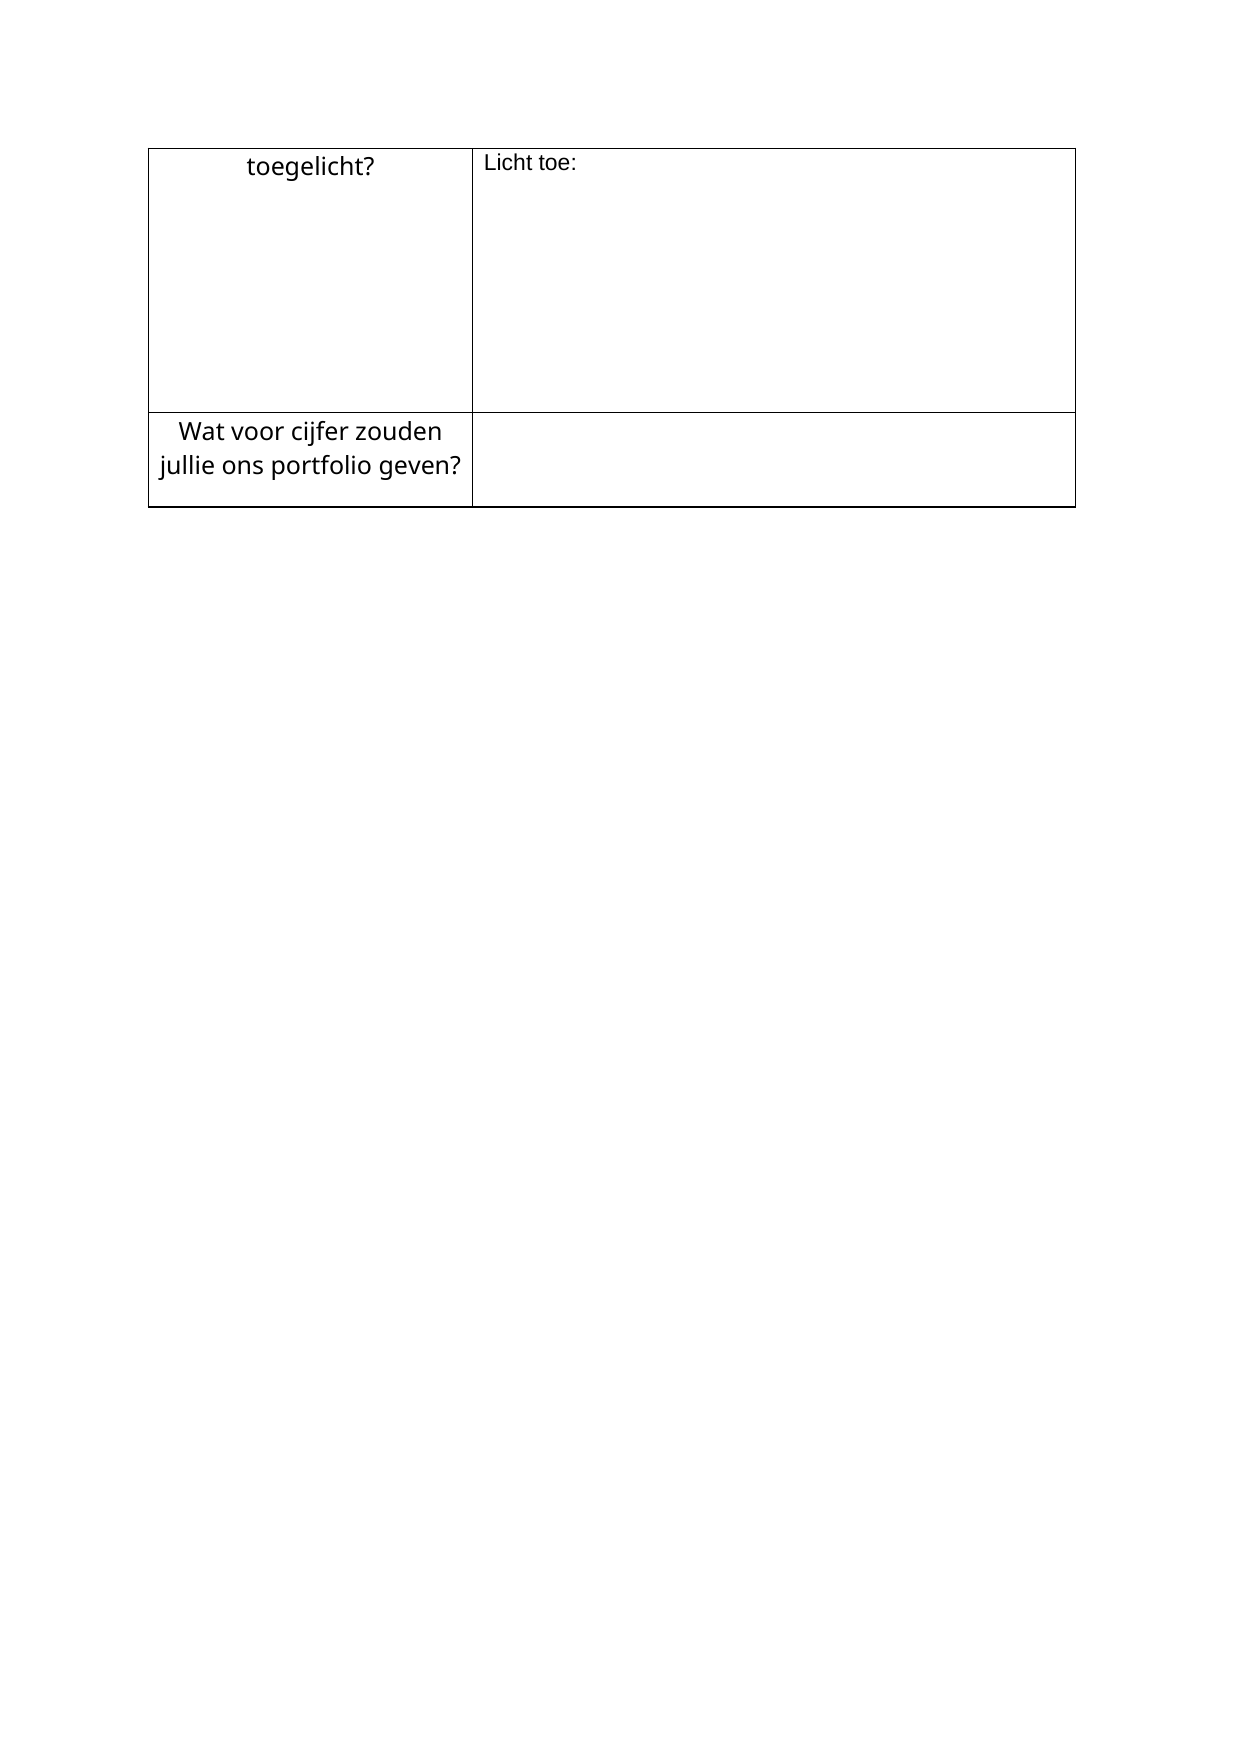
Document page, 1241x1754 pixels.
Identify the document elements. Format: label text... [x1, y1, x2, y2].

table_cell Ja / Nee Licht toe: [473, 149, 1075, 412]
table_cell [473, 413, 1075, 506]
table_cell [149, 149, 472, 412]
table_cell Wat voor cijfer zouden jullie ons portfolio geven? [149, 413, 472, 506]
